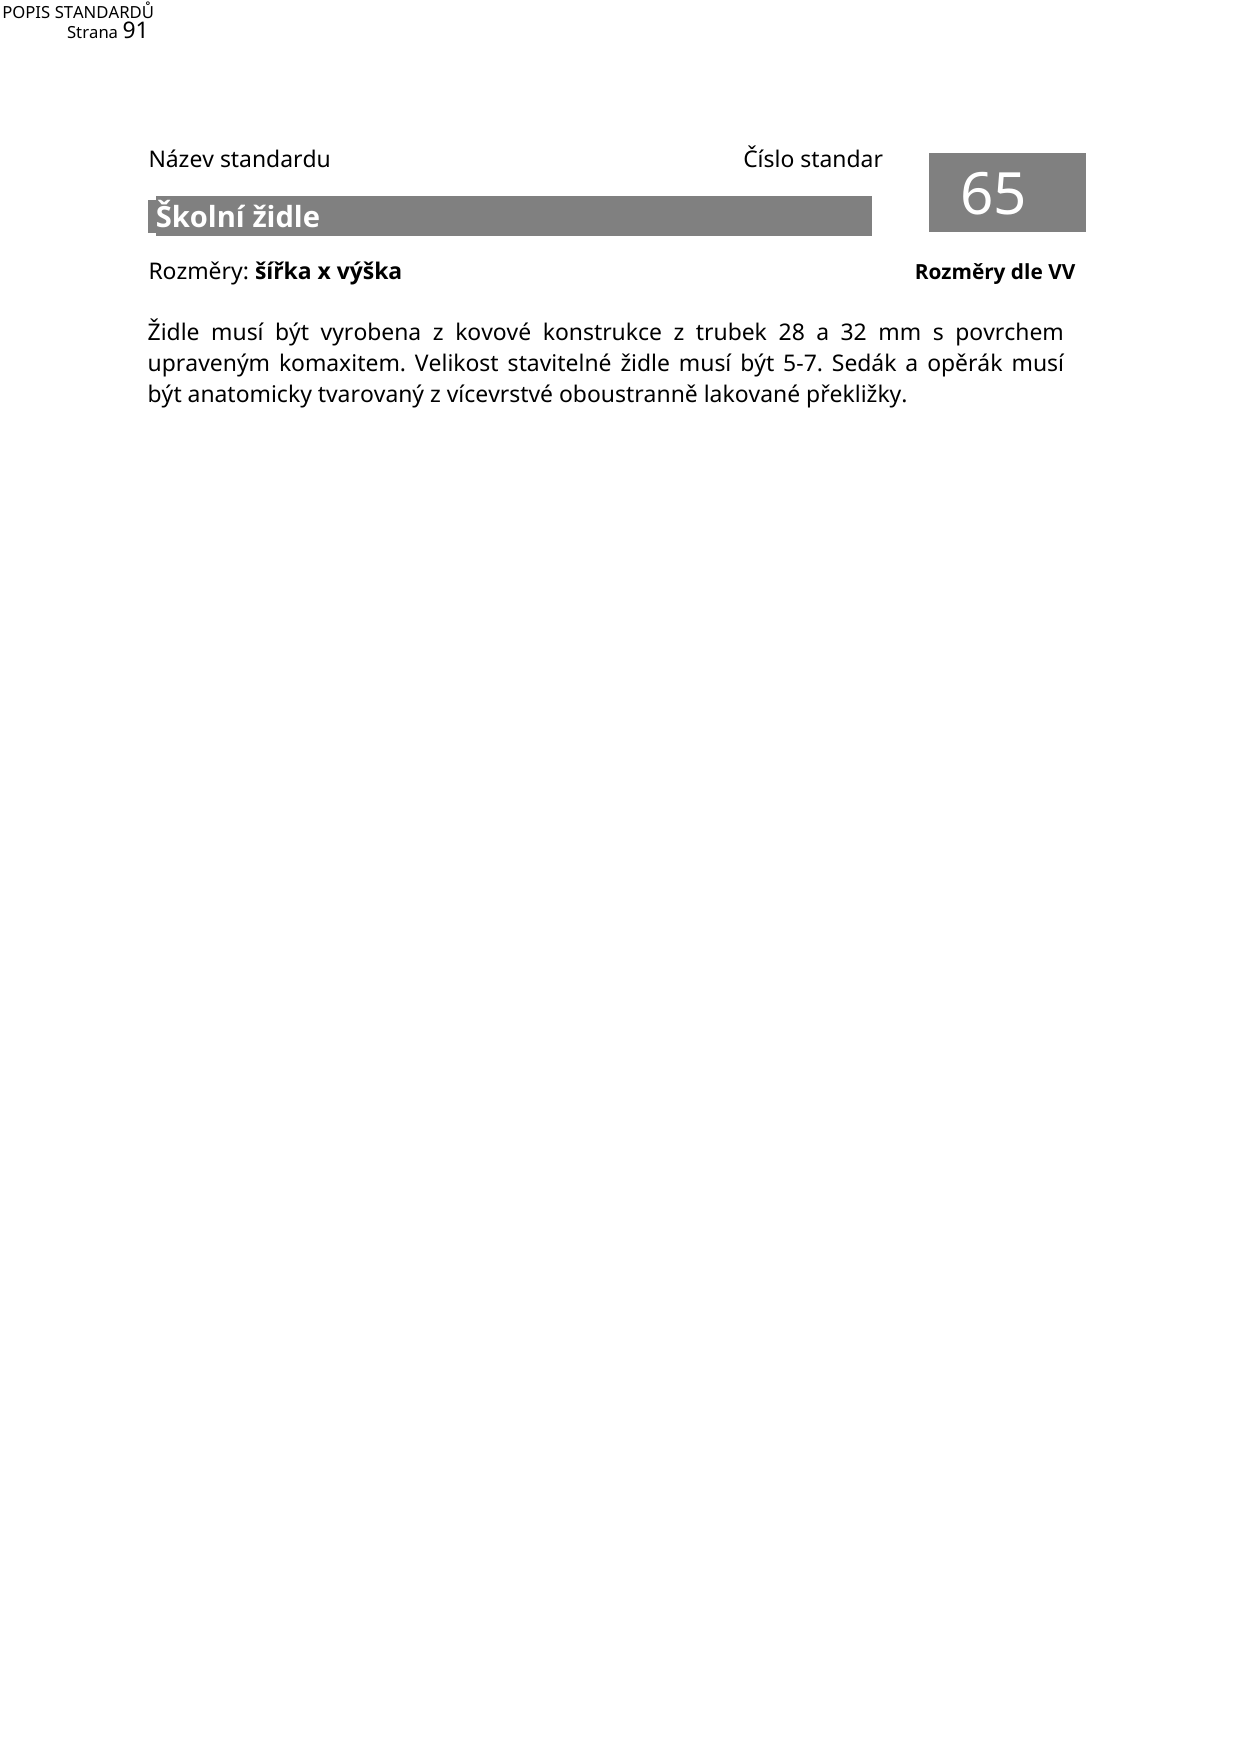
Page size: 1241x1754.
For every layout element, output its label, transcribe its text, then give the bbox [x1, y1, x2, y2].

text Židle musí být vyrobena z kovové konstrukce z trubek 28 a 32 mm s povrchem upraveným komaxitem. Velikost stavitelné židle musí být 5-7. Sedák a opěrák musí být anatomicky tvarovaný z vícevrstvé oboustranně lakované překližky. [147, 316, 1066, 409]
table_cell Školní židle [128, 185, 894, 247]
table_cell Rozměry: šířka x výška [128, 247, 894, 287]
table_header Název standardu Číslo standar [128, 146, 894, 185]
table_header 65 [894, 146, 1099, 247]
table_cell Rozměry dle VV [894, 247, 1099, 287]
